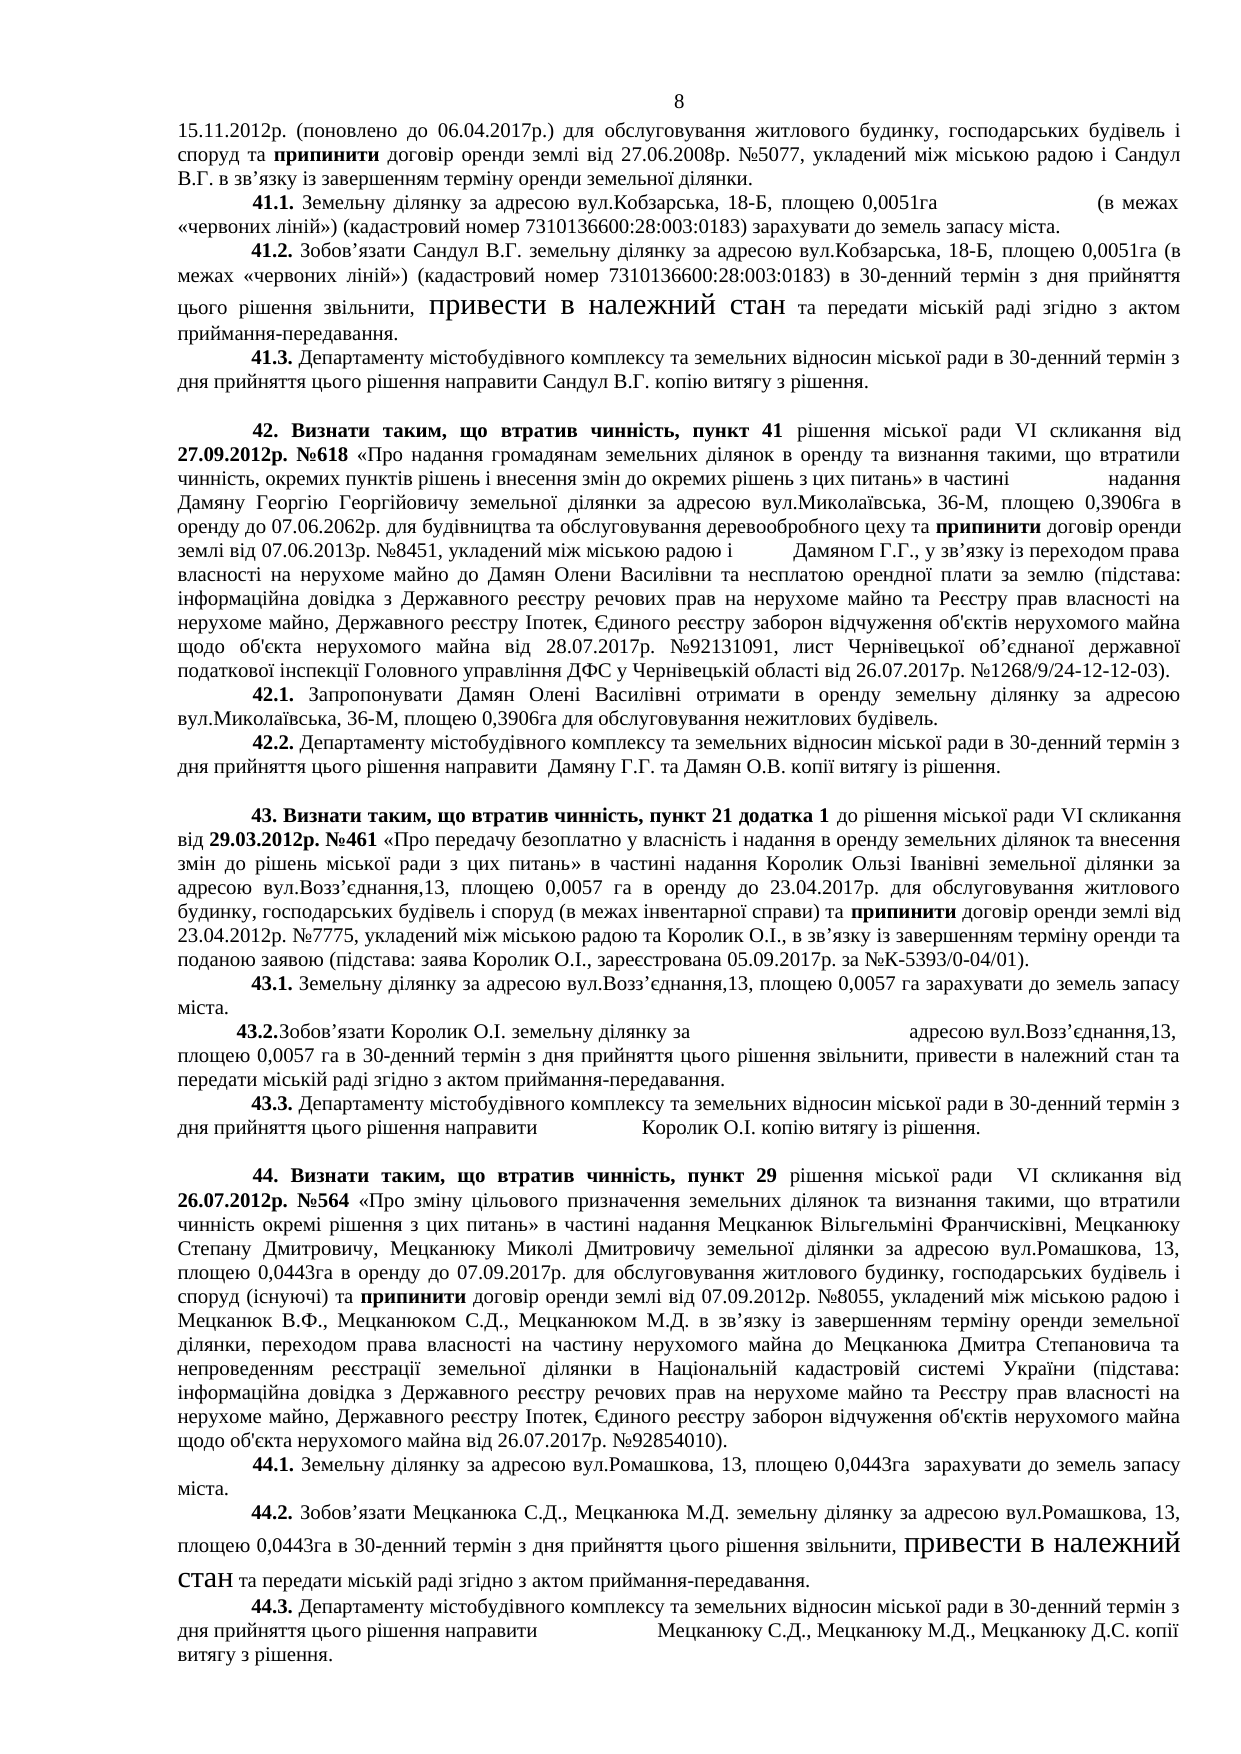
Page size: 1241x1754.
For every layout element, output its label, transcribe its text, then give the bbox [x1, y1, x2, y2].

text 42.1. Запропонувати Дамян Олені Василівні отримати в оренду земельну ділянку за адресою вул.Миколаївська, 36-М, площею 0,3906га для обслуговування нежитлових будівель. [177, 682, 1181, 730]
text 44.1. Земельну ділянку за адресою вул.Ромашкова, 13, площею 0,0443га зарахувати до земель запасу міста. [177, 1452, 1181, 1500]
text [177, 118, 1181, 190]
text 43.1. Земельну ділянку за адресою вул.Возз’єднання,13, площею 0,0057 га зарахувати до земель запасу міста. [177, 971, 1181, 1019]
text 41.1. Земельну ділянку за адресою вул.Кобзарська, 18-Б, площею 0,0051га (в межах «червоних ліній») (кадастровий номер 7310136600:28:003:0183) зарахувати до земель запасу міста. [177, 190, 1181, 238]
text 44.3. Департаменту містобудівного комплексу та земельних відносин міської ради в 30-денний термін з дня прийняття цього рішення направити Мецканюку С.Д., Мецканюку М.Д., Мецканюку Д.С. копії витягу з рішення. [177, 1594, 1181, 1666]
text 41.2. Зобов’язати Сандул В.Г. земельну ділянку за адресою вул.Кобзарська, 18-Б, площею 0,0051га (в межах «червоних ліній») (кадастровий номер 7310136600:28:003:0183) в 30-денний термін з дня прийняття цього рішення звільнити, привести в належний стан та передати міській раді згідно з актом приймання-передавання. [177, 238, 1181, 345]
text 44.2. Зобов’язати Мецканюка С.Д., Мецканюка М.Д. земельну ділянку за адресою вул.Ромашкова, 13, площею 0,0443га в 30-денний термін з дня прийняття цього рішення звільнити, привести в належний стан та передати міській раді згідно з актом приймання-передавання. [177, 1500, 1181, 1594]
text 42. Визнати таким, що втратив чинність, пункт 41 рішення міської ради VI скликання від 27.09.2012р. №618 «Про надання громадянам земельних ділянок в оренду та визнання такими, що втратили чинність, окремих пунктів рішень і внесення змін до окремих рішень з цих питань» в частині надання Дамяну Георгію Георгійовичу земельної ділянки за адресою вул.Миколаївська, 36-М, площею 0,3906га в оренду до 07.06.2062р. для будівництва та обслуговування деревообробного цеху та припинити договір оренди землі від 07.06.2013р. №8451, укладений між міською радою і Дамяном Г.Г., у зв’язку із переходом права власності на нерухоме майно до Дамян Олени Василівни та несплатою орендної плати за землю (підстава: інформаційна довідка з Державного реєстру речових прав на нерухоме майно та Реєстру прав власності на нерухоме майно, Державного реєстру Іпотек, Єдиного реєстру заборон відчуження об'єктів нерухомого майна щодо об'єкта нерухомого майна від 28.07.2017р. №92131091, лист Чернівецької об’єднаної державної податкової інспекції Головного управління ДФС у Чернівецькій області від 26.07.2017р. №1268/9/24-12-12-03). [177, 417, 1181, 682]
text 42.2. Департаменту містобудівного комплексу та земельних відносин міської ради в 30-денний термін з дня прийняття цього рішення направити Дамяну Г.Г. та Дамян О.В. копії витягу із рішення. [177, 730, 1181, 778]
text 43.2.Зобов’язати Королик О.І. земельну ділянку за адресою вул.Возз’єднання,13, площею 0,0057 га в 30-денний термін з дня прийняття цього рішення звільнити, привести в належний стан та передати міській раді згідно з актом приймання-передавання. [177, 1019, 1181, 1091]
text 43. Визнати таким, що втратив чинність, пункт 21 додатка 1 до рішення міської ради VІ скликання від 29.03.2012р. №461 «Про передачу безоплатно у власність і надання в оренду земельних ділянок та внесення змін до рішень міської ради з цих питань» в частині надання Королик Ользі Іванівні земельної ділянки за адресою вул.Возз’єднання,13, площею 0,0057 га в оренду до 23.04.2017р. для обслуговування житлового будинку, господарських будівель і споруд (в межах інвентарної справи) та припинити договір оренди землі від 23.04.2012р. №7775, укладений між міською радою та Королик О.І., в зв’язку із завершенням терміну оренди та поданою заявою (підстава: заява Королик О.І., зареєстрована 05.09.2017р. за №К-5393/0-04/01). [177, 802, 1181, 971]
text 43.3. Департаменту містобудівного комплексу та земельних відносин міської ради в 30-денний термін з дня прийняття цього рішення направити Королик О.І. копію витягу із рішення. [177, 1091, 1181, 1139]
text 44. Визнати таким, що втратив чинність, пункт 29 рішення міської ради VI скликання від 26.07.2012р. №564 «Про зміну цільового призначення земельних ділянок та визнання такими, що втратили чинність окремі рішення з цих питань» в частині надання Мецканюк Вільгельміні Франчисківні, Мецканюку Степану Дмитровичу, Мецканюку Миколі Дмитровичу земельної ділянки за адресою вул.Ромашкова, 13, площею 0,0443га в оренду до 07.09.2017р. для обслуговування житлового будинку, господарських будівель і споруд (існуючі) та припинити договір оренди землі від 07.09.2012р. №8055, укладений між міською радою і Мецканюк В.Ф., Мецканюком С.Д., Мецканюком М.Д. в зв’язку із завершенням терміну оренди земельної ділянки, переходом права власності на частину нерухомого майна до Мецканюка Дмитра Степановича та непроведенням реєстрації земельної ділянки в Національній кадастровій системі України (підстава: інформаційна довідка з Державного реєстру речових прав на нерухоме майно та Реєстру прав власності на нерухоме майно, Державного реєстру Іпотек, Єдиного реєстру заборон відчуження об'єктів нерухомого майна щодо об'єкта нерухомого майна від 26.07.2017р. №92854010). [177, 1163, 1181, 1452]
text 41.3. Департаменту містобудівного комплексу та земельних відносин міської ради в 30-денний термін з дня прийняття цього рішення направити Сандул В.Г. копію витягу з рішення. [177, 345, 1181, 393]
